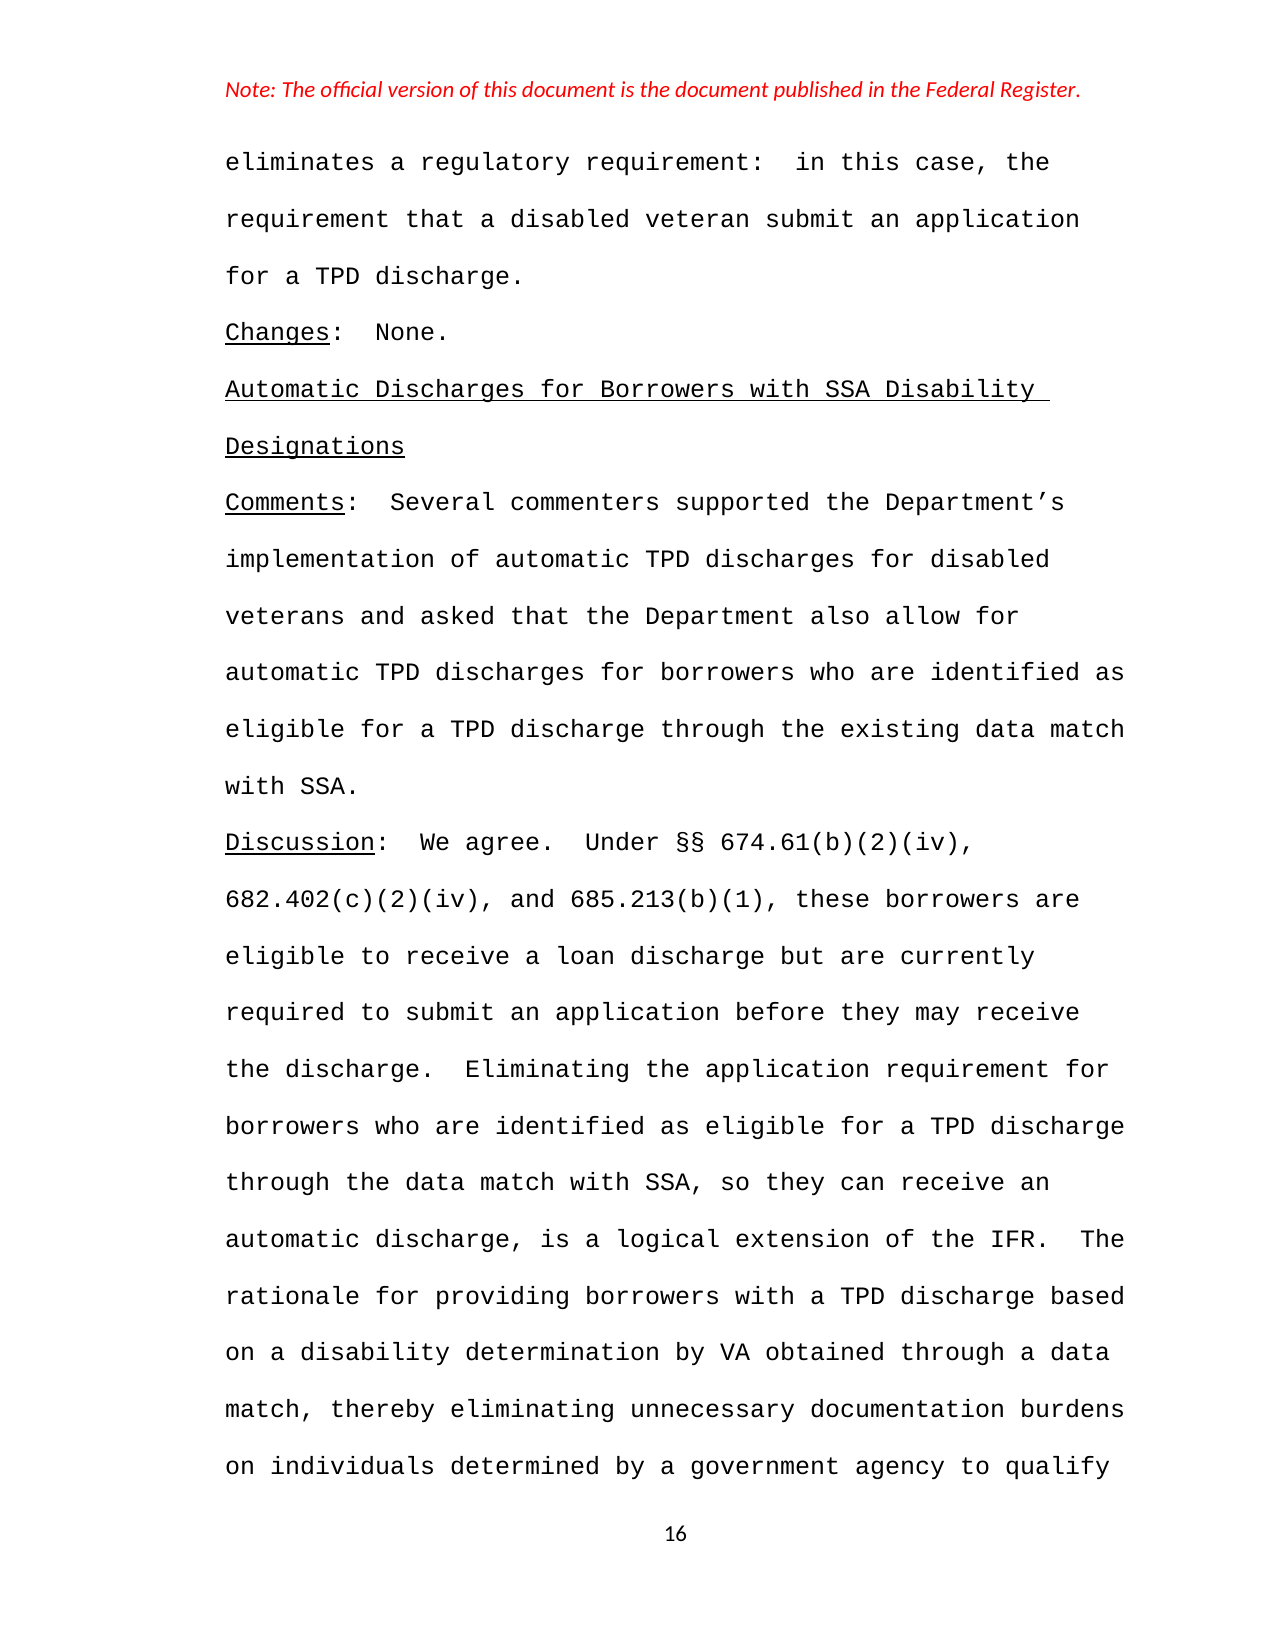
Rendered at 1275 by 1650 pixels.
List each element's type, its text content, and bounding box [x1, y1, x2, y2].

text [225, 830, 1125, 1482]
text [225, 150, 1125, 292]
text Automatic Discharges for Borrowers with SSA Disability Designations [225, 377, 1125, 462]
text Changes: None. [225, 320, 1125, 348]
text Comments: Several commenters supported the Department’s implementation of automatic TPD discharges for disabled veterans and asked that the Department also allow for automatic TPD discharges for borrowers who are identified as eligible for a TPD discharge through the existing data match with SSA. [225, 490, 1125, 802]
